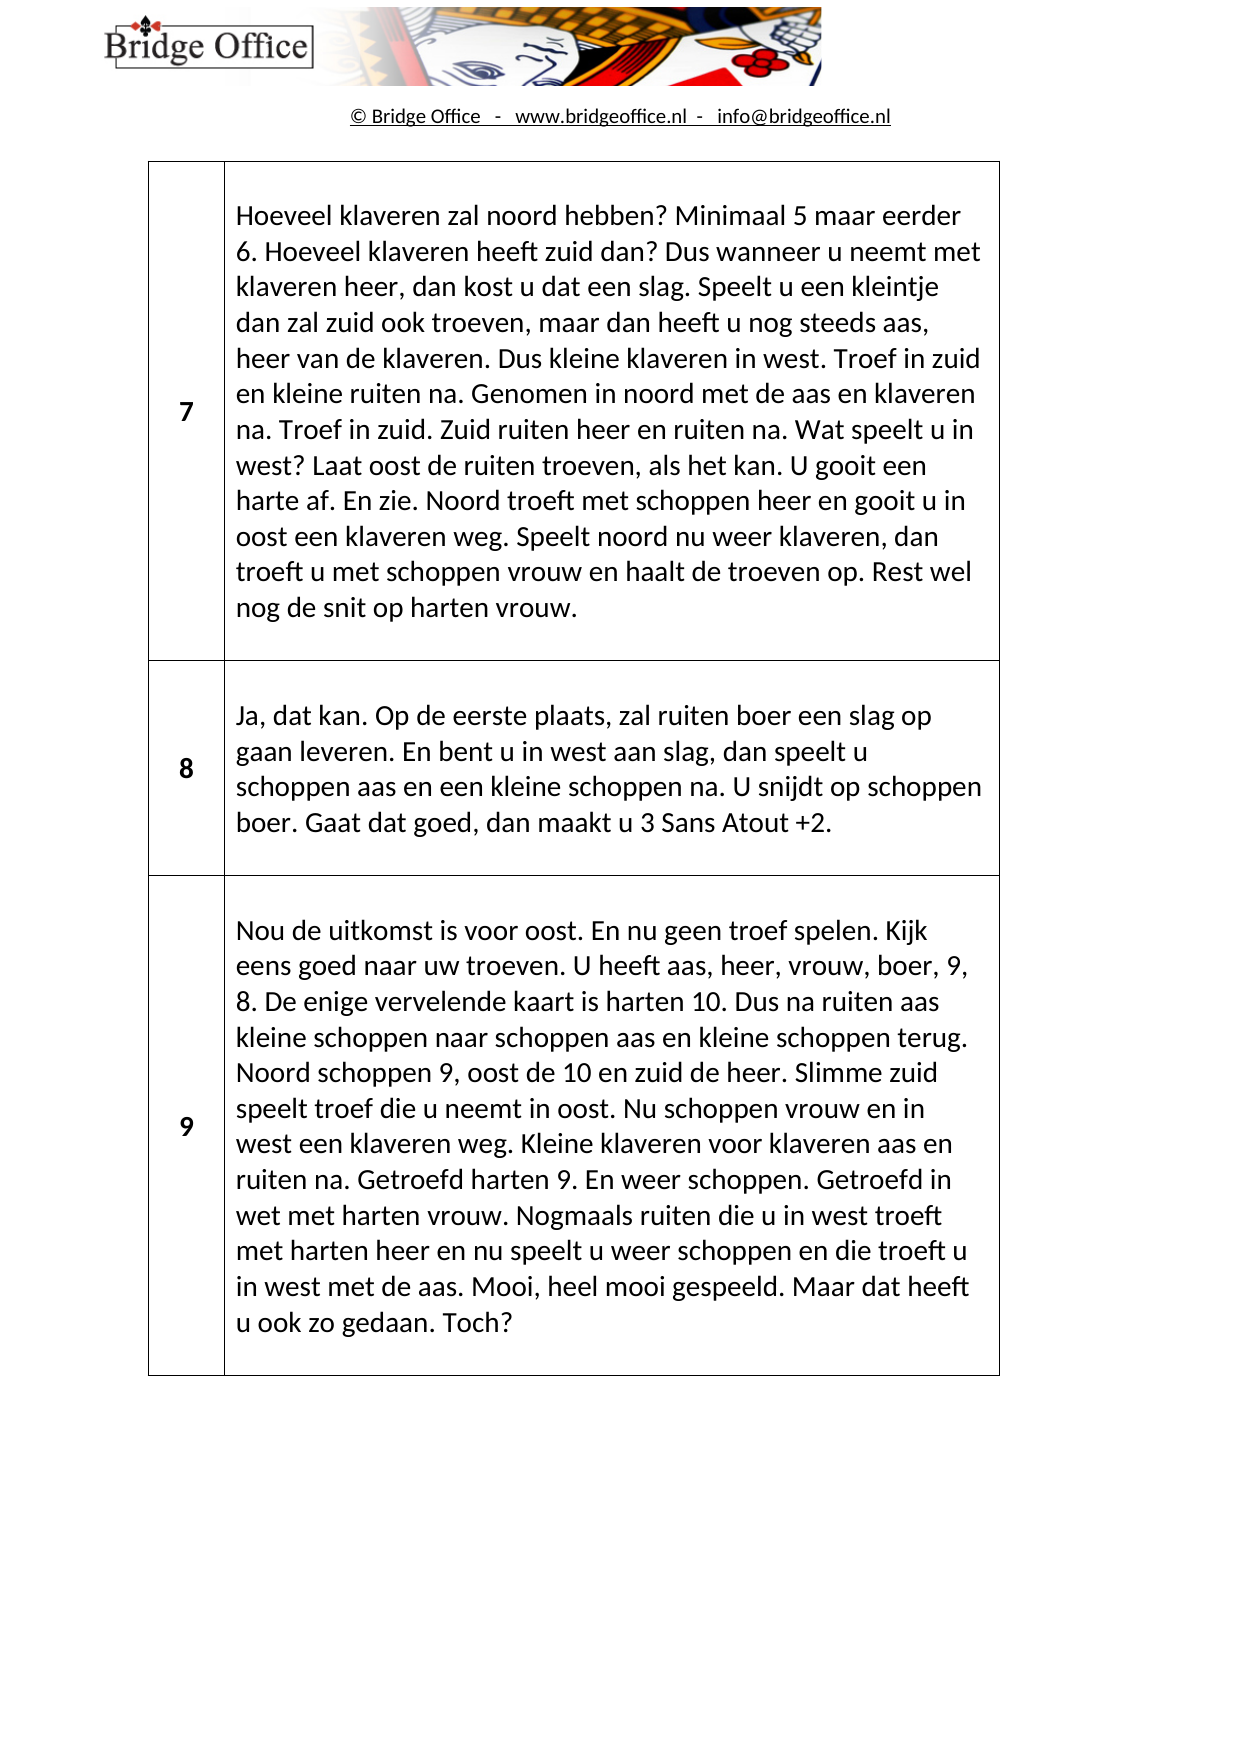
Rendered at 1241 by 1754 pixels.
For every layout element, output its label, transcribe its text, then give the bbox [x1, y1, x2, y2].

table_cell 8 [149, 661, 224, 875]
table_header Hoeveel klaveren zal noord hebben? Minimaal 5 maar eerder 6. Hoeveel klaveren heeft zuid dan? Dus wanneer u neemt met klaveren heer, dan kost u dat een slag. Speelt u een kleintje dan zal zuid ook troeven, maar dan heeft u nog steeds aas, heer van de klaveren. Dus kleine klaveren in west. Troef in zuid en kleine ruiten na. Genomen in noord met de aas en klaveren na. Troef in zuid. Zuid ruiten heer en ruiten na. Wat speelt u in west? Laat oost de ruiten troeven, als het kan. U gooit een harte af. En zie. Noord troeft met schoppen heer en gooit u in oost een klaveren weg. Speelt noord nu weer klaveren, dan troeft u met schoppen vrouw en haalt de troeven op. Rest wel nog de snit op harten vrouw. [225, 162, 999, 660]
table_header 7 [149, 162, 224, 660]
picture [77, 7, 821, 85]
table_cell Nou de uitkomst is voor oost. En nu geen troef spelen. Kijk eens goed naar uw troeven. U heeft aas, heer, vrouw, boer, 9, 8. De enige vervelende kaart is harten 10. Dus na ruiten aas kleine schoppen naar schoppen aas en kleine schoppen terug. Noord schoppen 9, oost de 10 en zuid de heer. Slimme zuid speelt troef die u neemt in oost. Nu schoppen vrouw en in west een klaveren weg. Kleine klaveren voor klaveren aas en ruiten na. Getroefd harten 9. En weer schoppen. Getroefd in wet met harten vrouw. Nogmaals ruiten die u in west troeft met harten heer en nu speelt u weer schoppen en die troeft u in west met de aas. Mooi, heel mooi gespeeld. Maar dat heeft u ook zo gedaan. Toch? [225, 876, 999, 1375]
table_cell Ja, dat kan. Op de eerste plaats, zal ruiten boer een slag op gaan leveren. En bent u in west aan slag, dan speelt u schoppen aas en een kleine schoppen na. U snijdt op schoppen boer. Gaat dat goed, dan maakt u 3 Sans Atout +2. [225, 661, 999, 875]
table_cell 9 [149, 876, 224, 1375]
